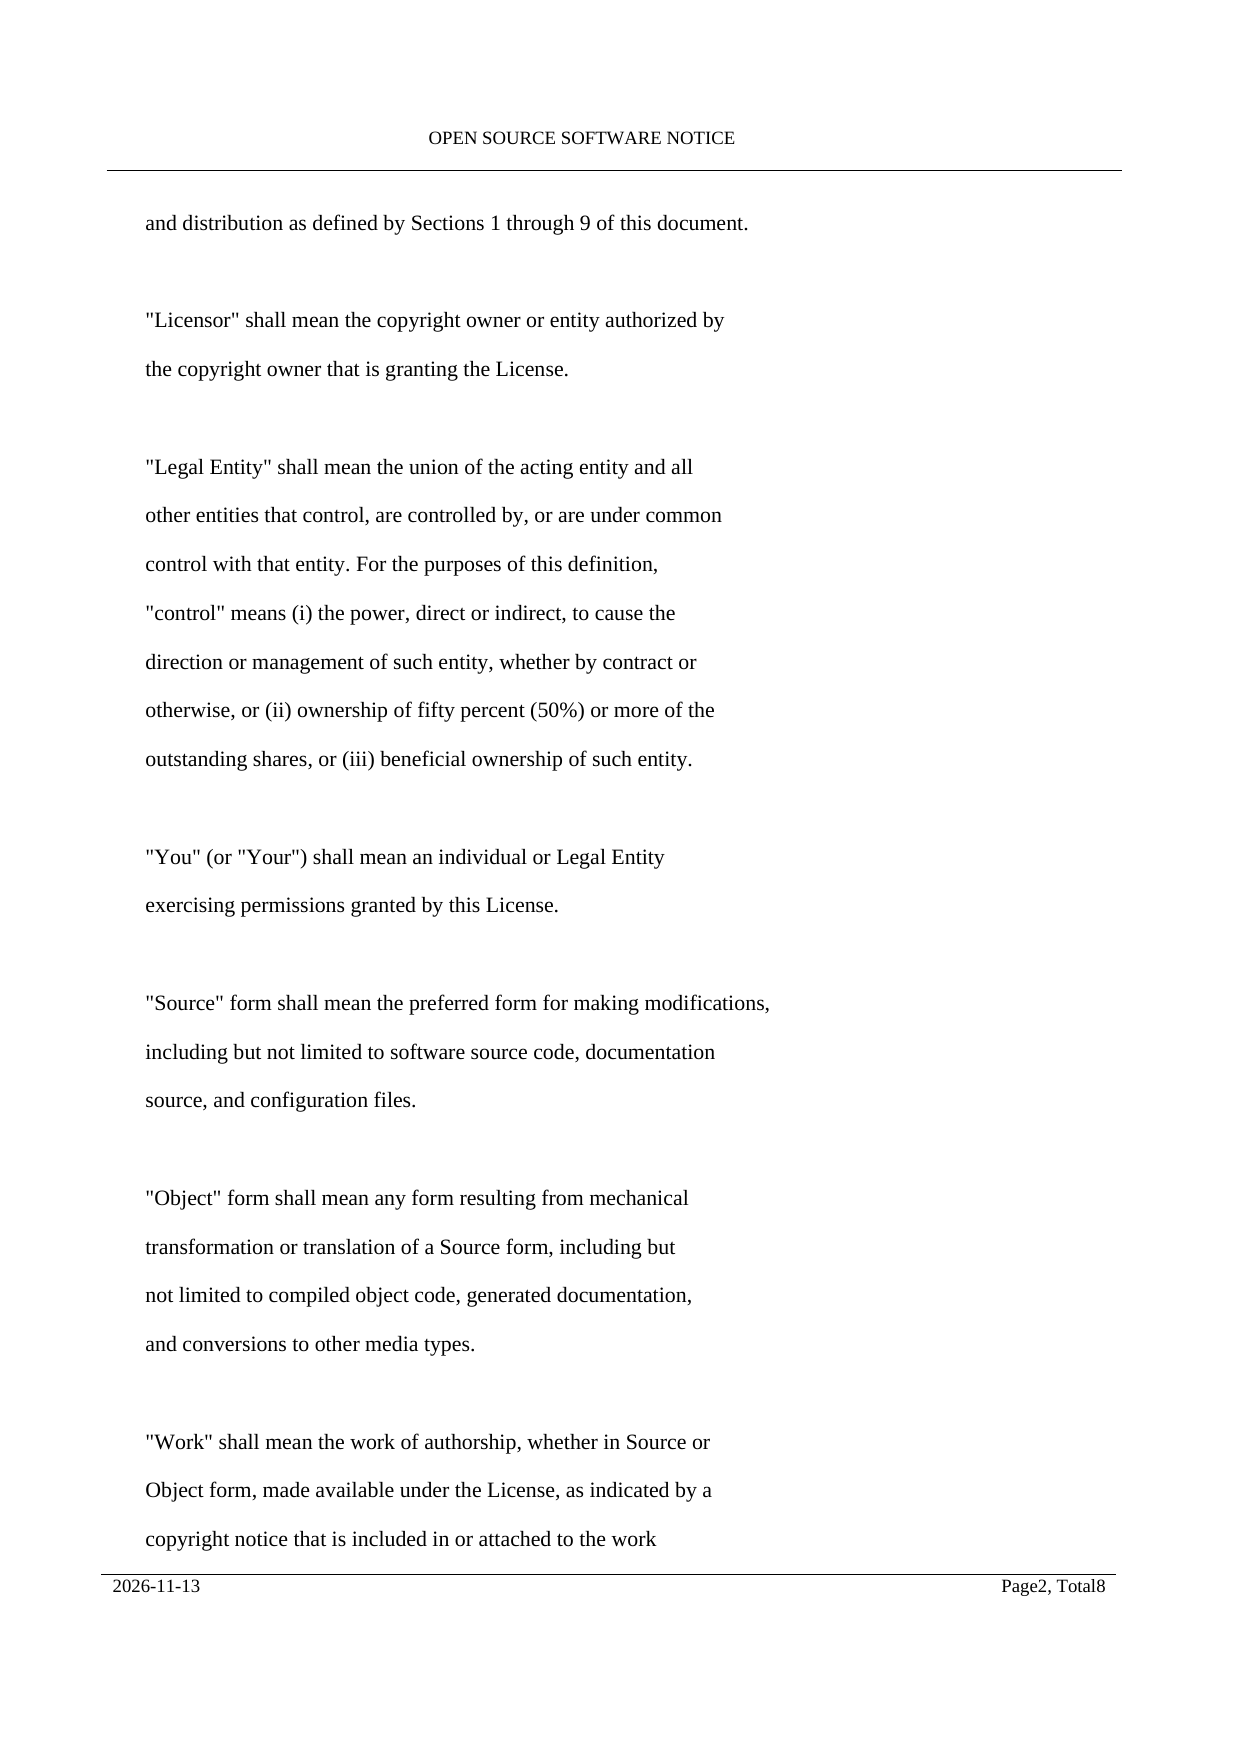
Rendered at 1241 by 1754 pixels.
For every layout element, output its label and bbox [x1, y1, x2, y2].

text [112, 206, 1128, 1555]
